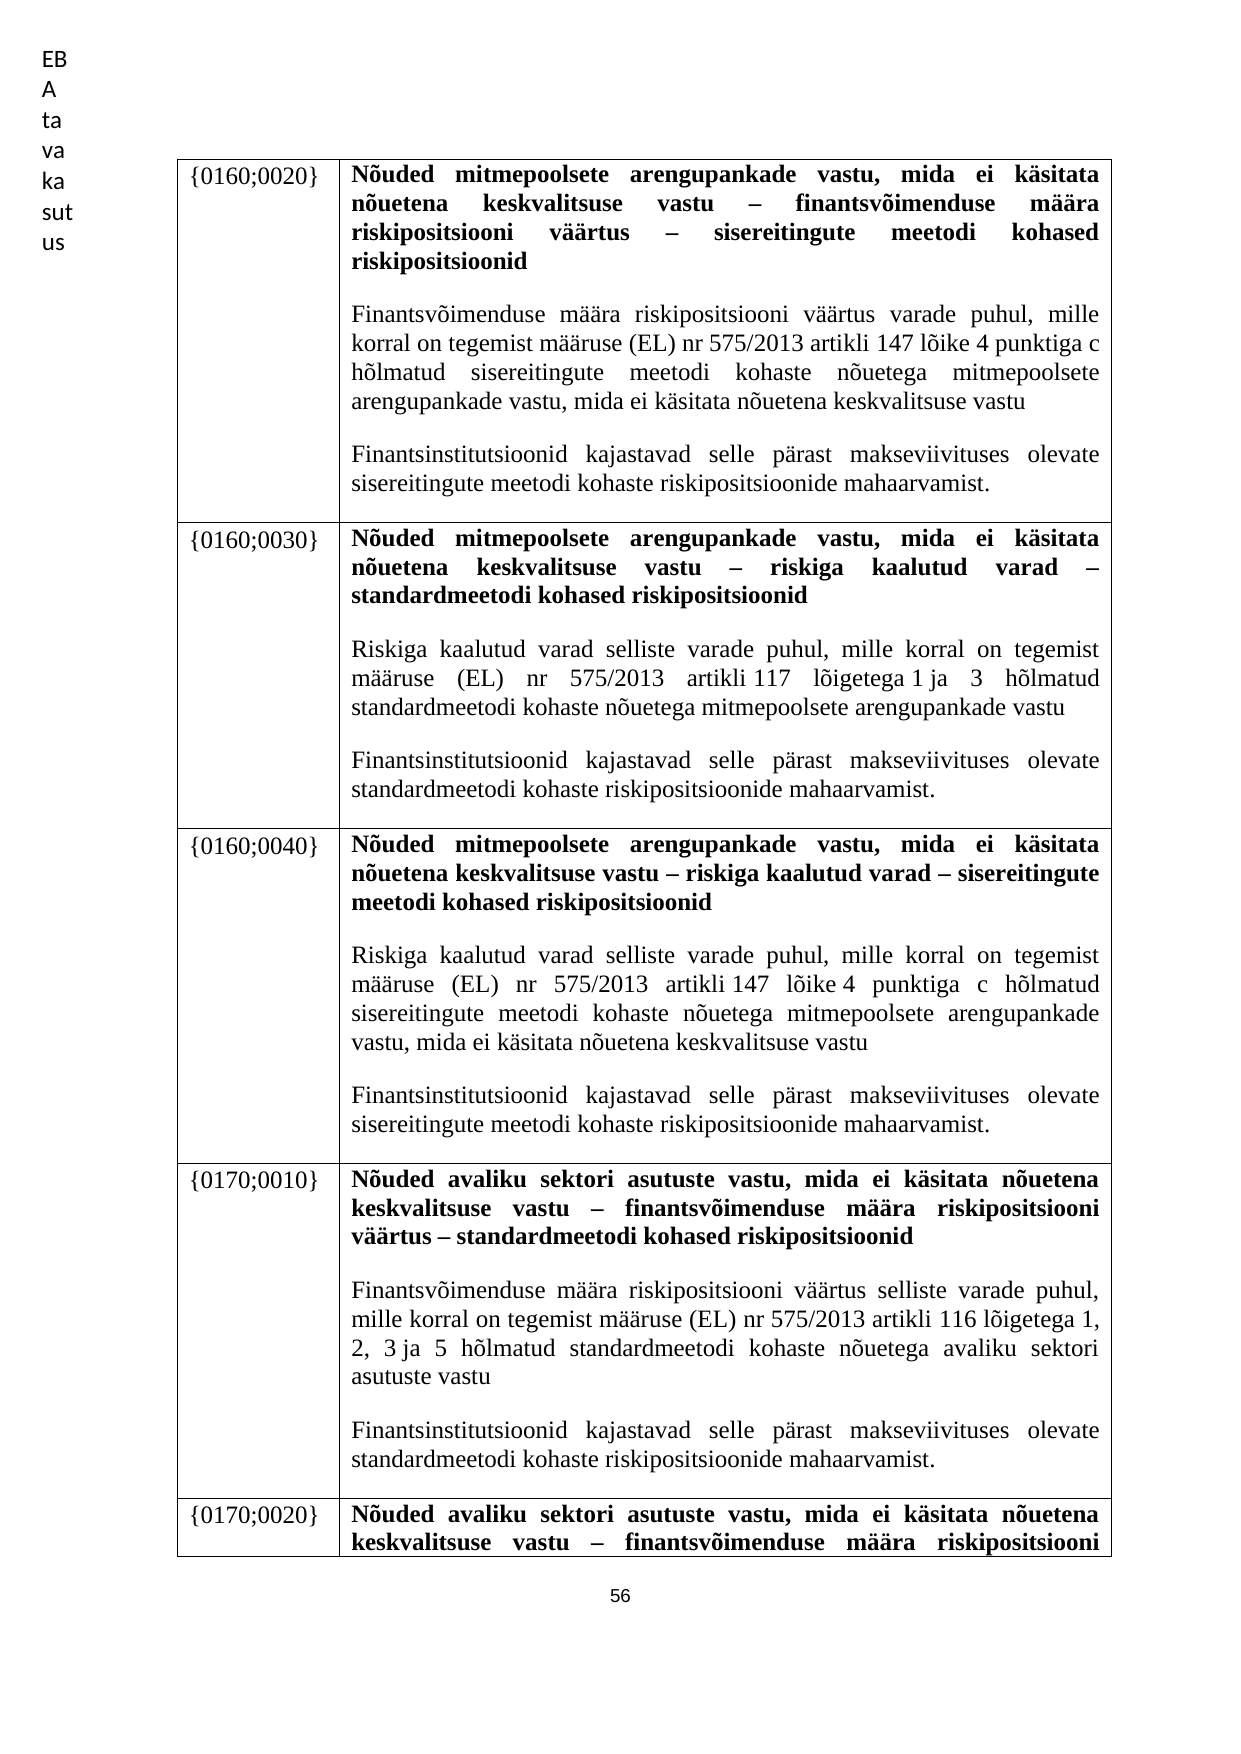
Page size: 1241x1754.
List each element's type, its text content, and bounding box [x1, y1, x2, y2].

table_cell {0160;0020} [178, 160, 339, 522]
table_cell Nõuded mitmepoolsete arengupankade vastu, mida ei käsitata nõuetena keskvalitsuse vastu – riskiga kaalutud varad – sisereitingute meetodi kohased riskipositsioonid Riskiga kaalutud varad selliste varade puhul, mille korral on tegemist määruse (EL) nr 575/2013 artikli 147 lõike 4 punktiga c hõlmatud sisereitingute meetodi kohaste nõuetega mitmepoolsete arengupankade vastu, mida ei käsitata nõuetena keskvalitsuse vastu Finantsinstitutsioonid kajastavad selle pärast makseviivituses olevate sisereitingute meetodi kohaste riskipositsioonide mahaarvamist. [340, 829, 1111, 1163]
table_cell {0170;0010} [178, 1164, 339, 1498]
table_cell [340, 1499, 1111, 1556]
table_cell Nõuded avaliku sektori asutuste vastu, mida ei käsitata nõuetena keskvalitsuse vastu – finantsvõimenduse määra riskipositsiooni väärtus – standardmeetodi kohased riskipositsioonid Finantsvõimenduse määra riskipositsiooni väärtus selliste varade puhul, mille korral on tegemist määruse (EL) nr 575/2013 artikli 116 lõigetega 1, 2, 3 ja 5 hõlmatud standardmeetodi kohaste nõuetega avaliku sektori asutuste vastu Finantsinstitutsioonid kajastavad selle pärast makseviivituses olevate standardmeetodi kohaste riskipositsioonide mahaarvamist. [340, 1164, 1111, 1498]
table_cell Nõuded mitmepoolsete arengupankade vastu, mida ei käsitata nõuetena keskvalitsuse vastu – finantsvõimenduse määra riskipositsiooni väärtus – sisereitingute meetodi kohased riskipositsioonid Finantsvõimenduse määra riskipositsiooni väärtus varade puhul, mille korral on tegemist määruse (EL) nr 575/2013 artikli 147 lõike 4 punktiga c hõlmatud sisereitingute meetodi kohaste nõuetega mitmepoolsete arengupankade vastu, mida ei käsitata nõuetena keskvalitsuse vastu Finantsinstitutsioonid kajastavad selle pärast makseviivituses olevate sisereitingute meetodi kohaste riskipositsioonide mahaarvamist. [340, 160, 1111, 522]
table_cell Nõuded mitmepoolsete arengupankade vastu, mida ei käsitata nõuetena keskvalitsuse vastu – riskiga kaalutud varad – standardmeetodi kohased riskipositsioonid Riskiga kaalutud varad selliste varade puhul, mille korral on tegemist määruse (EL) nr 575/2013 artikli 117 lõigetega 1 ja 3 hõlmatud standardmeetodi kohaste nõuetega mitmepoolsete arengupankade vastu Finantsinstitutsioonid kajastavad selle pärast makseviivituses olevate standardmeetodi kohaste riskipositsioonide mahaarvamist. [340, 523, 1111, 828]
table_cell {0170;0020} [178, 1499, 339, 1556]
table_cell {0160;0030} [178, 523, 339, 828]
table_cell {0160;0040} [178, 829, 339, 1163]
